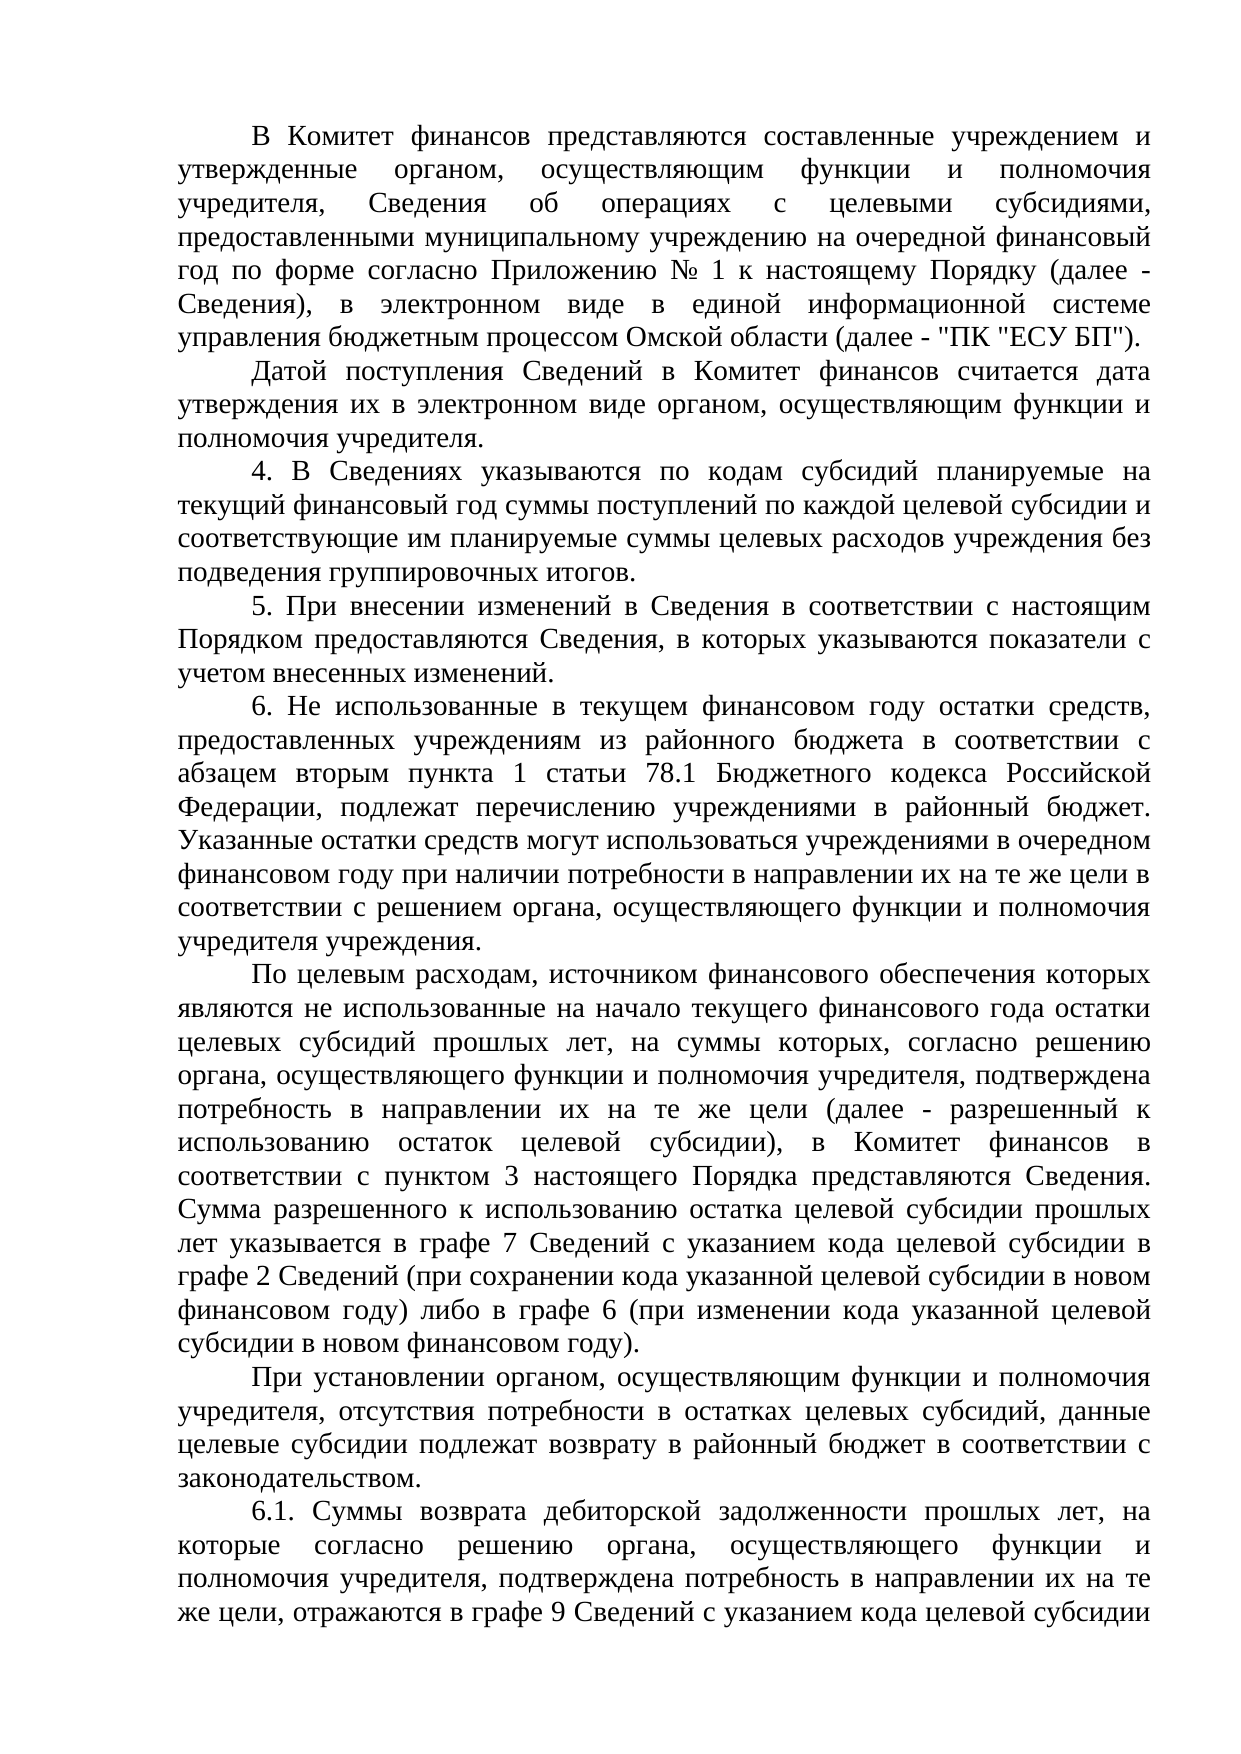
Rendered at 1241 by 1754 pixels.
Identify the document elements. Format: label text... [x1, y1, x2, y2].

text 6. Не использованные в текущем финансовом году остатки средств, предоставленных учреждениям из районного бюджета в соответствии с абзацем вторым пункта 1 статьи 78.1 Бюджетного кодекса Российской Федерации, подлежат перечислению учреждениями в районный бюджет. Указанные остатки средств могут использоваться учреждениями в очередном финансовом году при наличии потребности в направлении их на те же цели в соответствии с решением органа, осуществляющего функции и полномочия учредителя учреждения. [177, 688, 1152, 957]
text 5. При внесении изменений в Сведения в соответствии с настоящим Порядком предоставляются Сведения, в которых указываются показатели с учетом внесенных изменений. [177, 588, 1152, 688]
text В Комитет финансов представляются составленные учреждением и утвержденные органом, осуществляющим функции и полномочия учредителя, Сведения об операциях с целевыми субсидиями, предоставленными муниципальному учреждению на очередной финансовый год по форме согласно Приложению № 1 к настоящему Порядку (далее - Сведения), в электронном виде в единой информационной системе управления бюджетным процессом Омской области (далее - "ПК "ЕСУ БП"). [177, 118, 1152, 353]
text 4. В Сведениях указываются по кодам субсидий планируемые на текущий финансовый год суммы поступлений по каждой целевой субсидии и соответствующие им планируемые суммы целевых расходов учреждения без подведения группировочных итогов. [177, 453, 1152, 588]
text Датой поступления Сведений в Комитет финансов считается дата утверждения их в электронном виде органом, осуществляющим функции и полномочия учредителя. [177, 353, 1152, 453]
text При установлении органом, осуществляющим функции и полномочия учредителя, отсутствия потребности в остатках целевых субсидий, данные целевые субсидии подлежат возврату в районный бюджет в соответствии с законодательством. [177, 1359, 1152, 1493]
text По целевым расходам, источником финансового обеспечения которых являются не использованные на начало текущего финансового года остатки целевых субсидий прошлых лет, на суммы которых, согласно решению органа, осуществляющего функции и полномочия учредителя, подтверждена потребность в направлении их на те же цели (далее - разрешенный к использованию остаток целевой субсидии), в Комитет финансов в соответствии с пунктом 3 настоящего Порядка представляются Сведения. Сумма разрешенного к использованию остатка целевой субсидии прошлых лет указывается в графе 7 Сведений с указанием кода целевой субсидии в графе 2 Сведений (при сохранении кода указанной целевой субсидии в новом финансовом году) либо в графе 6 (при изменении кода указанной целевой субсидии в новом финансовом году). [177, 957, 1152, 1359]
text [177, 1493, 1152, 1627]
